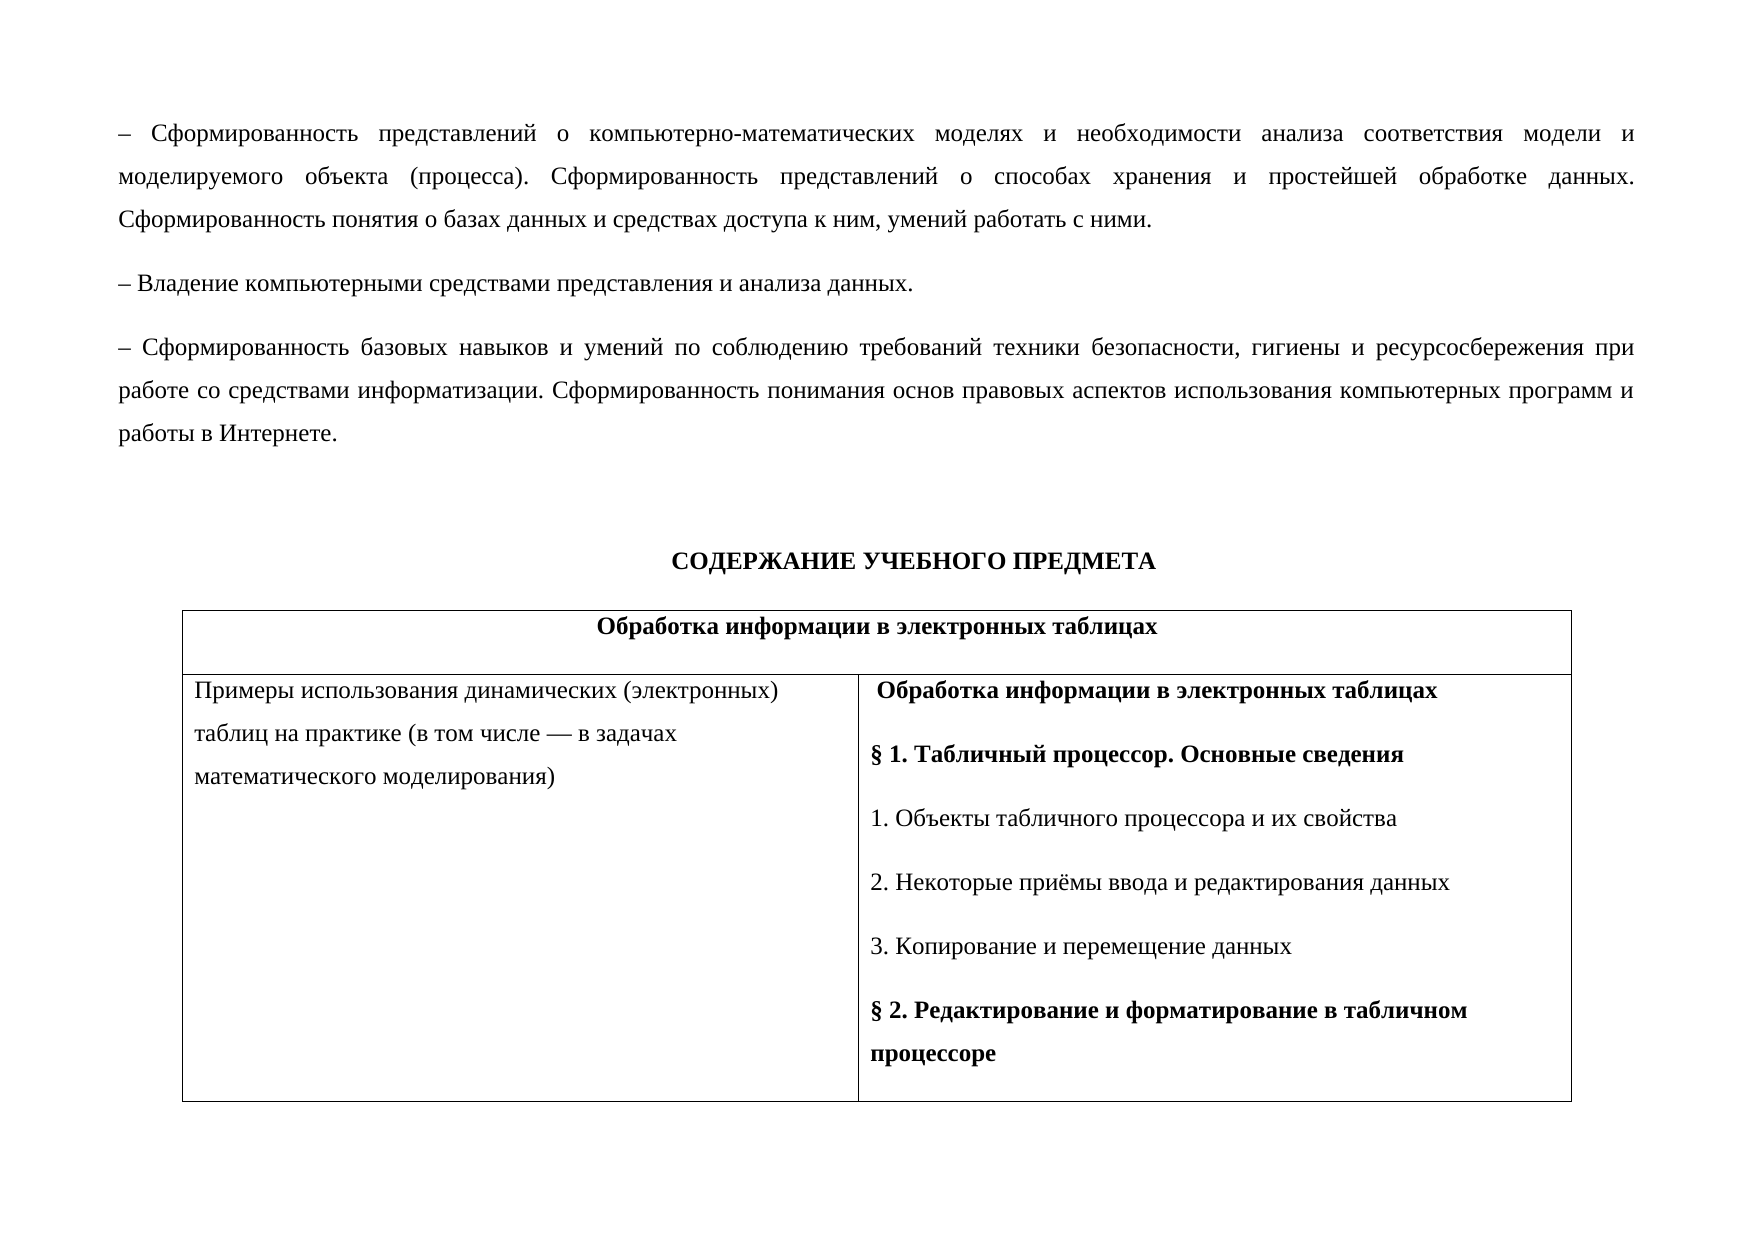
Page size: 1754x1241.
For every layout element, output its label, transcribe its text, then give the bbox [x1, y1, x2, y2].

text – Сформированность базовых навыков и умений по соблюдению требований техники безопасности, гигиены и ресурсосбережения при работе со средствами информатизации. Сформированность понимания основ правовых аспектов использования компьютерных программ и работы в Интернете. [118, 332, 1636, 447]
text – Владение компьютерными средствами представления и анализа данных. [118, 268, 1636, 297]
table_header Обработка информации в электронных таблицах [183, 611, 1571, 674]
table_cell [859, 675, 1571, 1101]
text – Сформированность представлений о компьютерно-математических моделях и необходимости анализа соответствия модели и моделируемого объекта (процесса). Сформированность представлений о способах хранения и простейшей обработке данных. Сформированность понятия о базах данных и средствах доступа к ним, умений работать с ними. [118, 118, 1636, 233]
text СОДЕРЖАНИЕ УЧЕБНОГО ПРЕДМЕТА [118, 546, 1636, 575]
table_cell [183, 675, 858, 1101]
